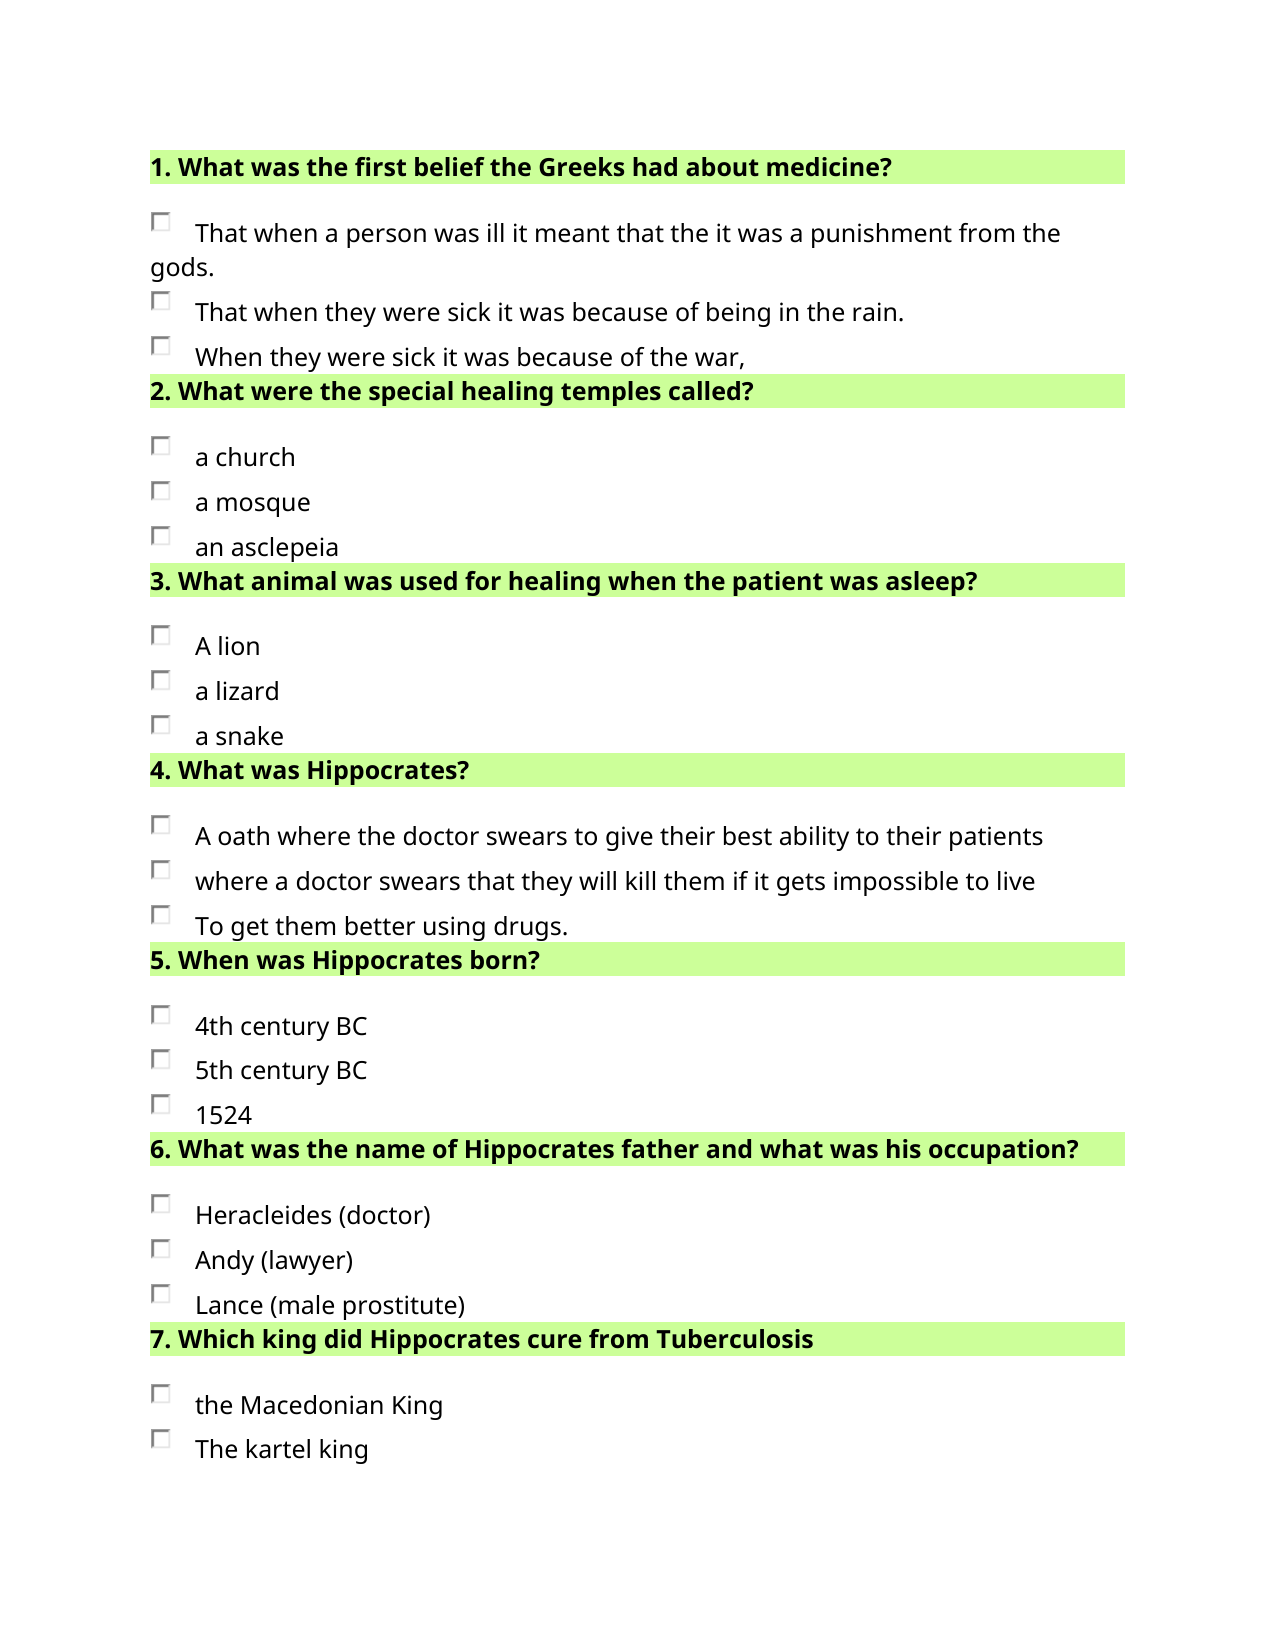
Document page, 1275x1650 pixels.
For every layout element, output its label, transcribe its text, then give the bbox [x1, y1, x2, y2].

table_header A oath where the doctor swears to give their best ability to their patients where a doctor swears that they will kill them if it gets impossible to live To get them better using drugs. [150, 808, 1125, 942]
text 1. What was the first belief the Greeks had about medicine? [150, 150, 1125, 184]
table_header a church a mosque an asclepeia [150, 429, 1125, 563]
text 5. When was Hippocrates born? [150, 942, 1125, 976]
text 2. What were the special healing temples called? [150, 374, 1125, 408]
text 4. What was Hippocrates? [150, 753, 1125, 787]
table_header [150, 1376, 1125, 1500]
table_header A lion a lizard a snake [150, 618, 1125, 753]
text 7. Which king did Hippocrates cure from Tuberculosis [150, 1322, 1125, 1356]
table_header That when a person was ill it meant that the it was a punishment from the gods. That when they were sick it was because of being in the rain. When they were sick it was because of the war, [150, 205, 1125, 374]
table_header Heracleides (doctor) Andy (lawyer) Lance (male prostitute) [150, 1187, 1125, 1322]
table_header 4th century BC 5th century BC 1524 [150, 997, 1125, 1132]
text 3. What animal was used for healing when the patient was asleep? [150, 563, 1125, 597]
text 6. What was the name of Hippocrates father and what was his occupation? [150, 1132, 1125, 1166]
